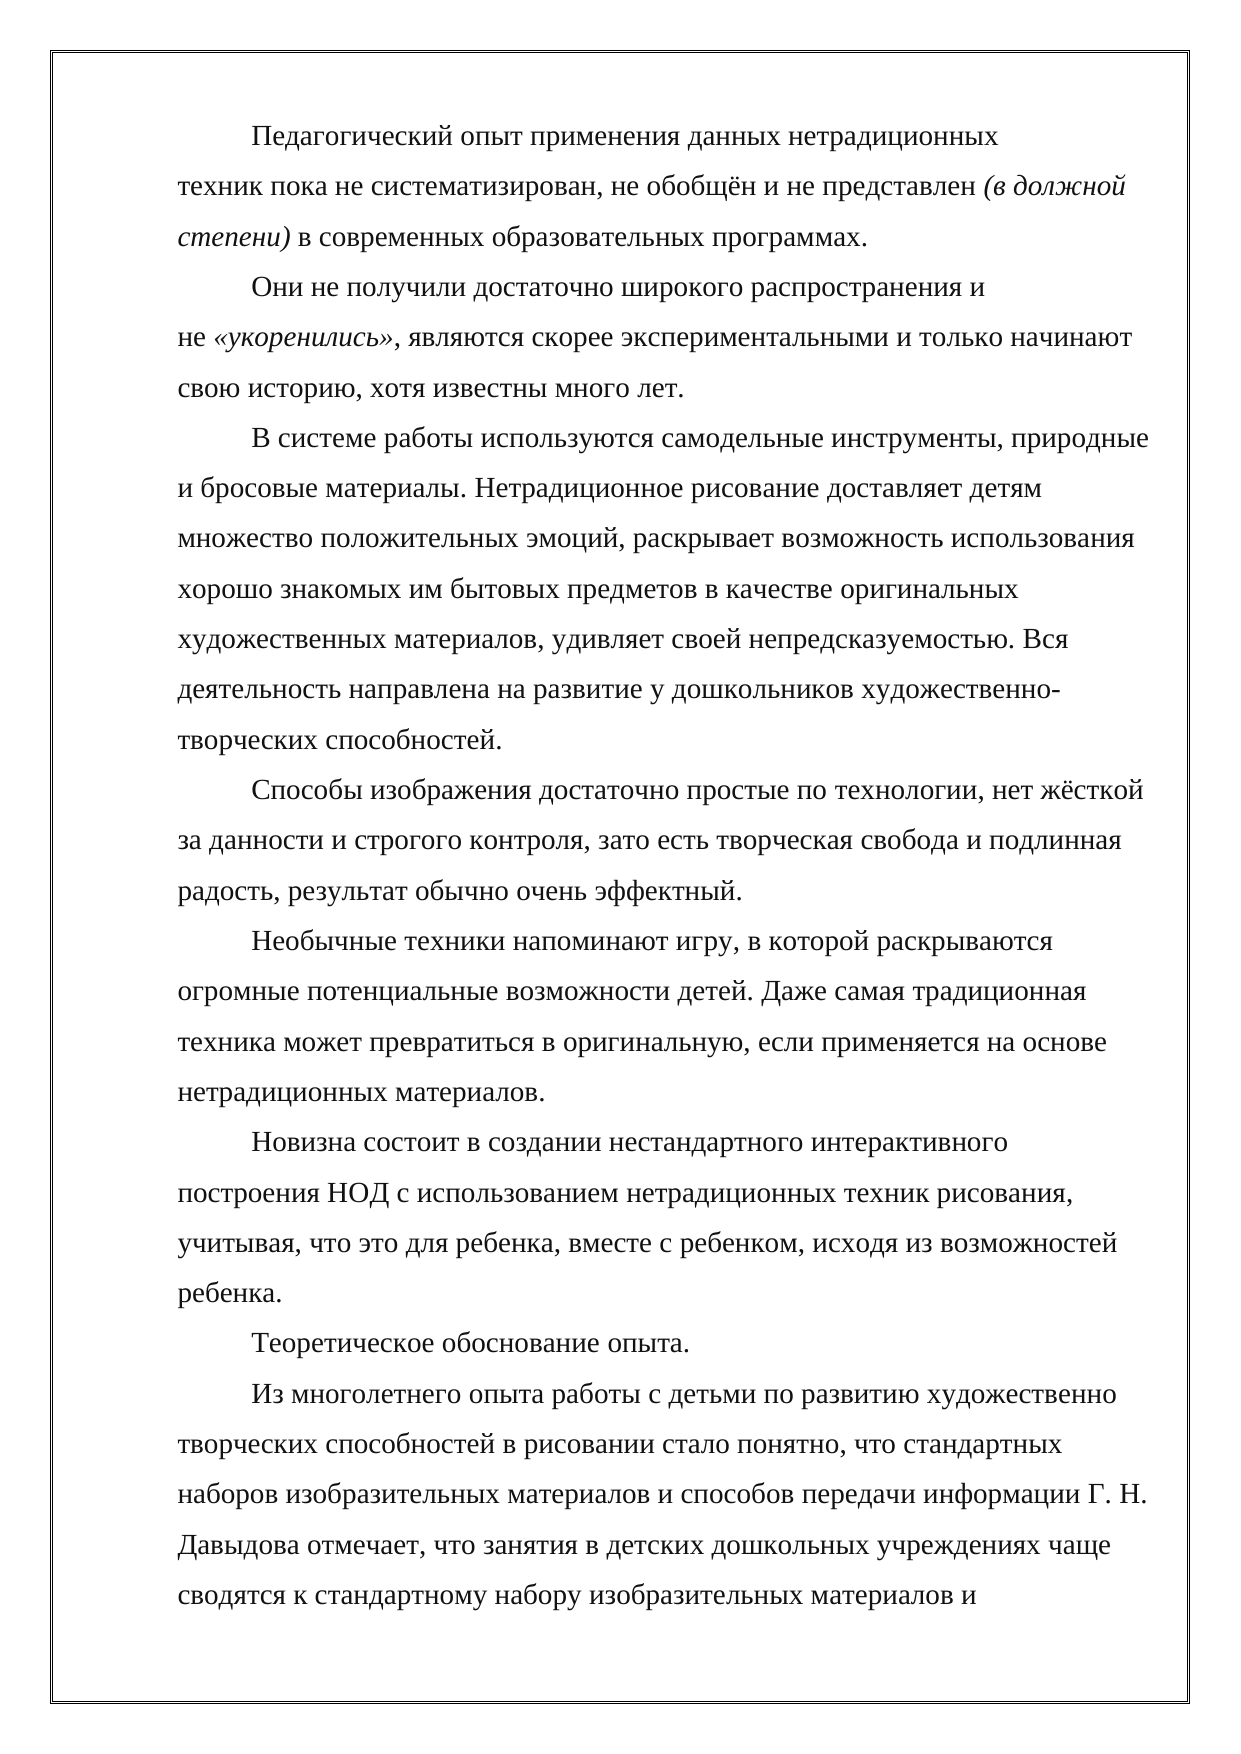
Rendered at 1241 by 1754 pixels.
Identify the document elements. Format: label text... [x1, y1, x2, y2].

text Теоретическое обоснование опыта. [177, 1326, 1152, 1359]
text Педагогический опыт применения данных нетрадиционных техник пока не систематизирован, не обобщён и не представлен (в должной степени) в современных образовательных программах. [177, 118, 1152, 252]
text Способы изображения достаточно простые по технологии, нет жёсткой за данности и строгого контроля, зато есть творческая свобода и подлинная радость, результат обычно очень эффектный. [177, 772, 1152, 906]
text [177, 1376, 1152, 1611]
text Необычные техники напоминают игру, в которой раскрываются огромные потенциальные возможности детей. Даже самая традиционная техника может превратиться в оригинальную, если применяется на основе нетрадиционных материалов. [177, 923, 1152, 1108]
text Они не получили достаточно широкого распространения и не «укоренились», являются скорее экспериментальными и только начинают свою историю, хотя известны много лет. [177, 269, 1152, 403]
text В системе работы используются самодельные инструменты, природные и бросовые материалы. Нетрадиционное рисование доставляет детям множество положительных эмоций, раскрывает возможность использования хорошо знакомых им бытовых предметов в качестве оригинальных художественных материалов, удивляет своей непредсказуемостью. Вся деятельность направлена на развитие у дошкольников художественно-творческих способностей. [177, 420, 1152, 755]
text Новизна состоит в создании нестандартного интерактивного построения НОД с использованием нетрадиционных техник рисования, учитывая, что это для ребенка, вместе с ребенком, исходя из возможностей ребенка. [177, 1124, 1152, 1309]
